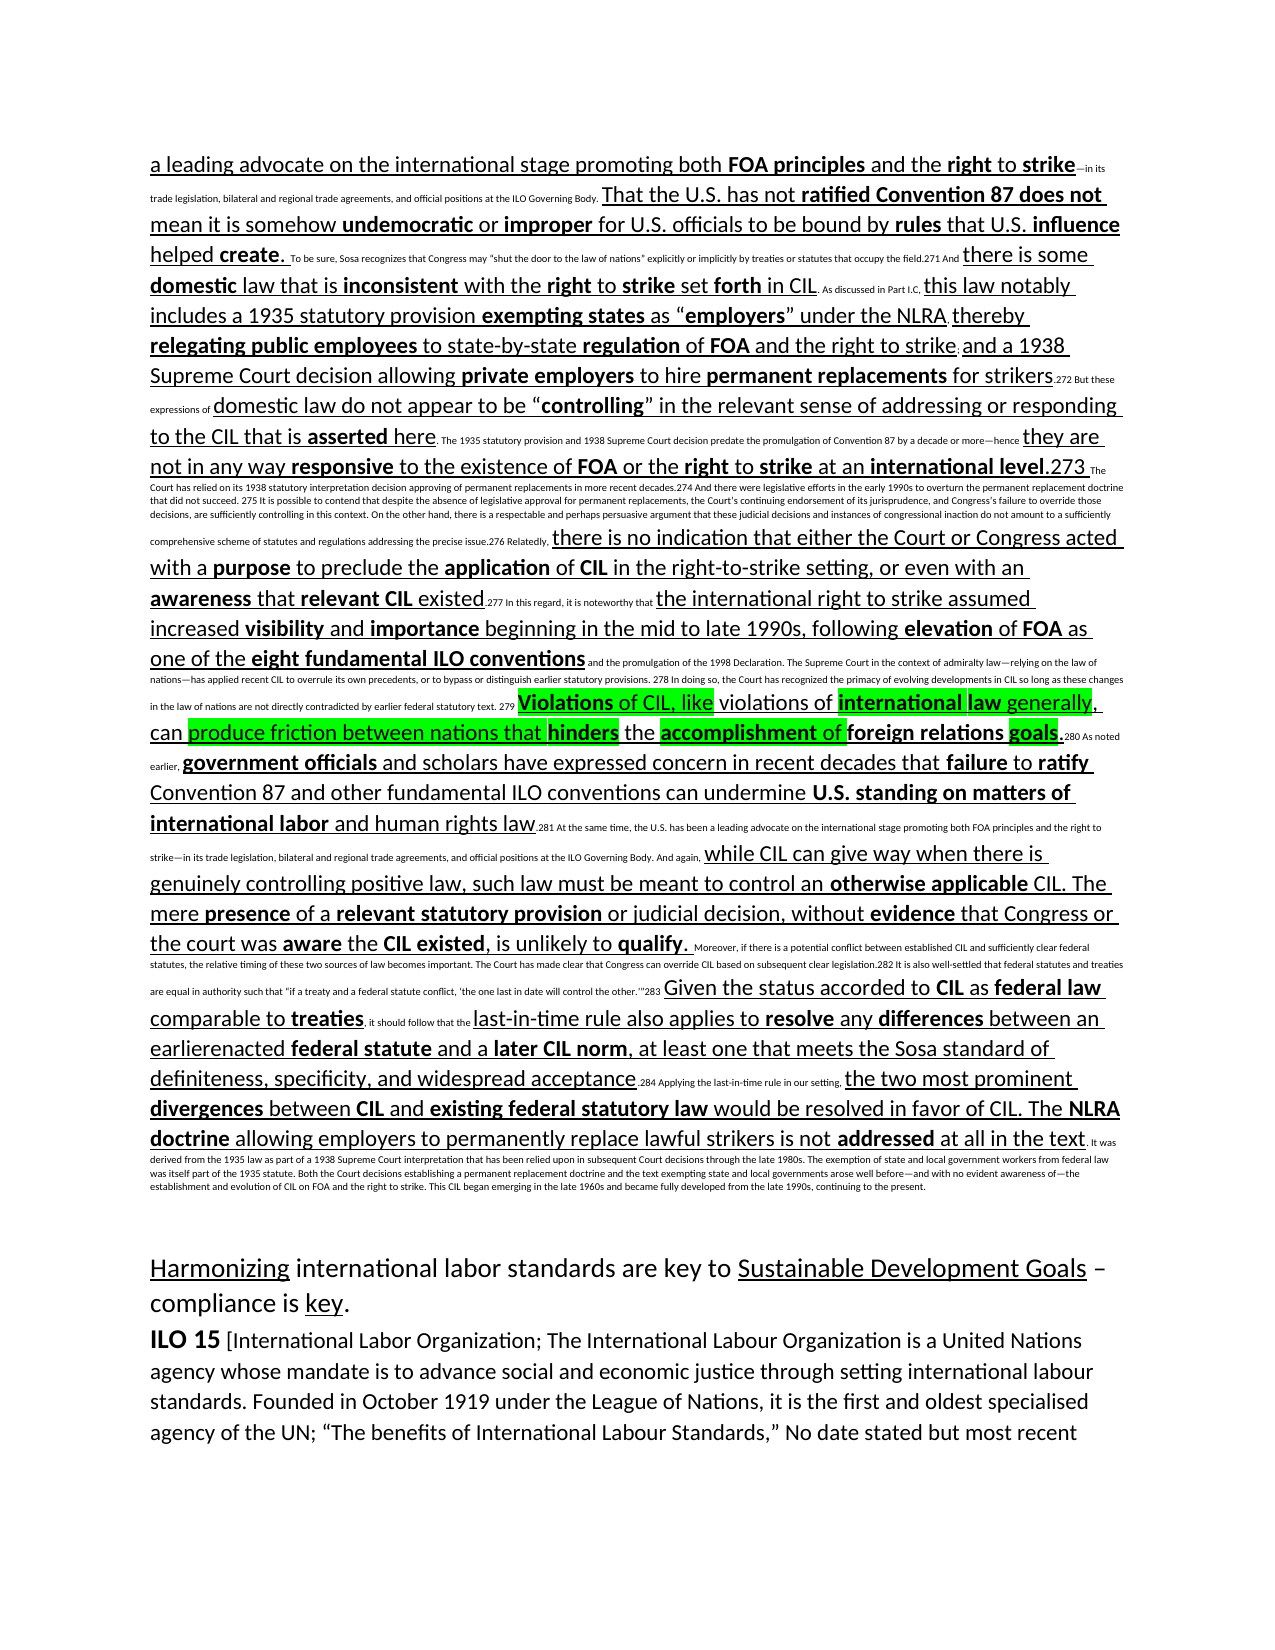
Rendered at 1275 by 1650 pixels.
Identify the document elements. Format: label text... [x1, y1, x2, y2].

subtitle Harmonizing international labor standards are key to Sustainable Development Goals – compliance is key. [150, 1251, 1125, 1319]
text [150, 1322, 1125, 1446]
